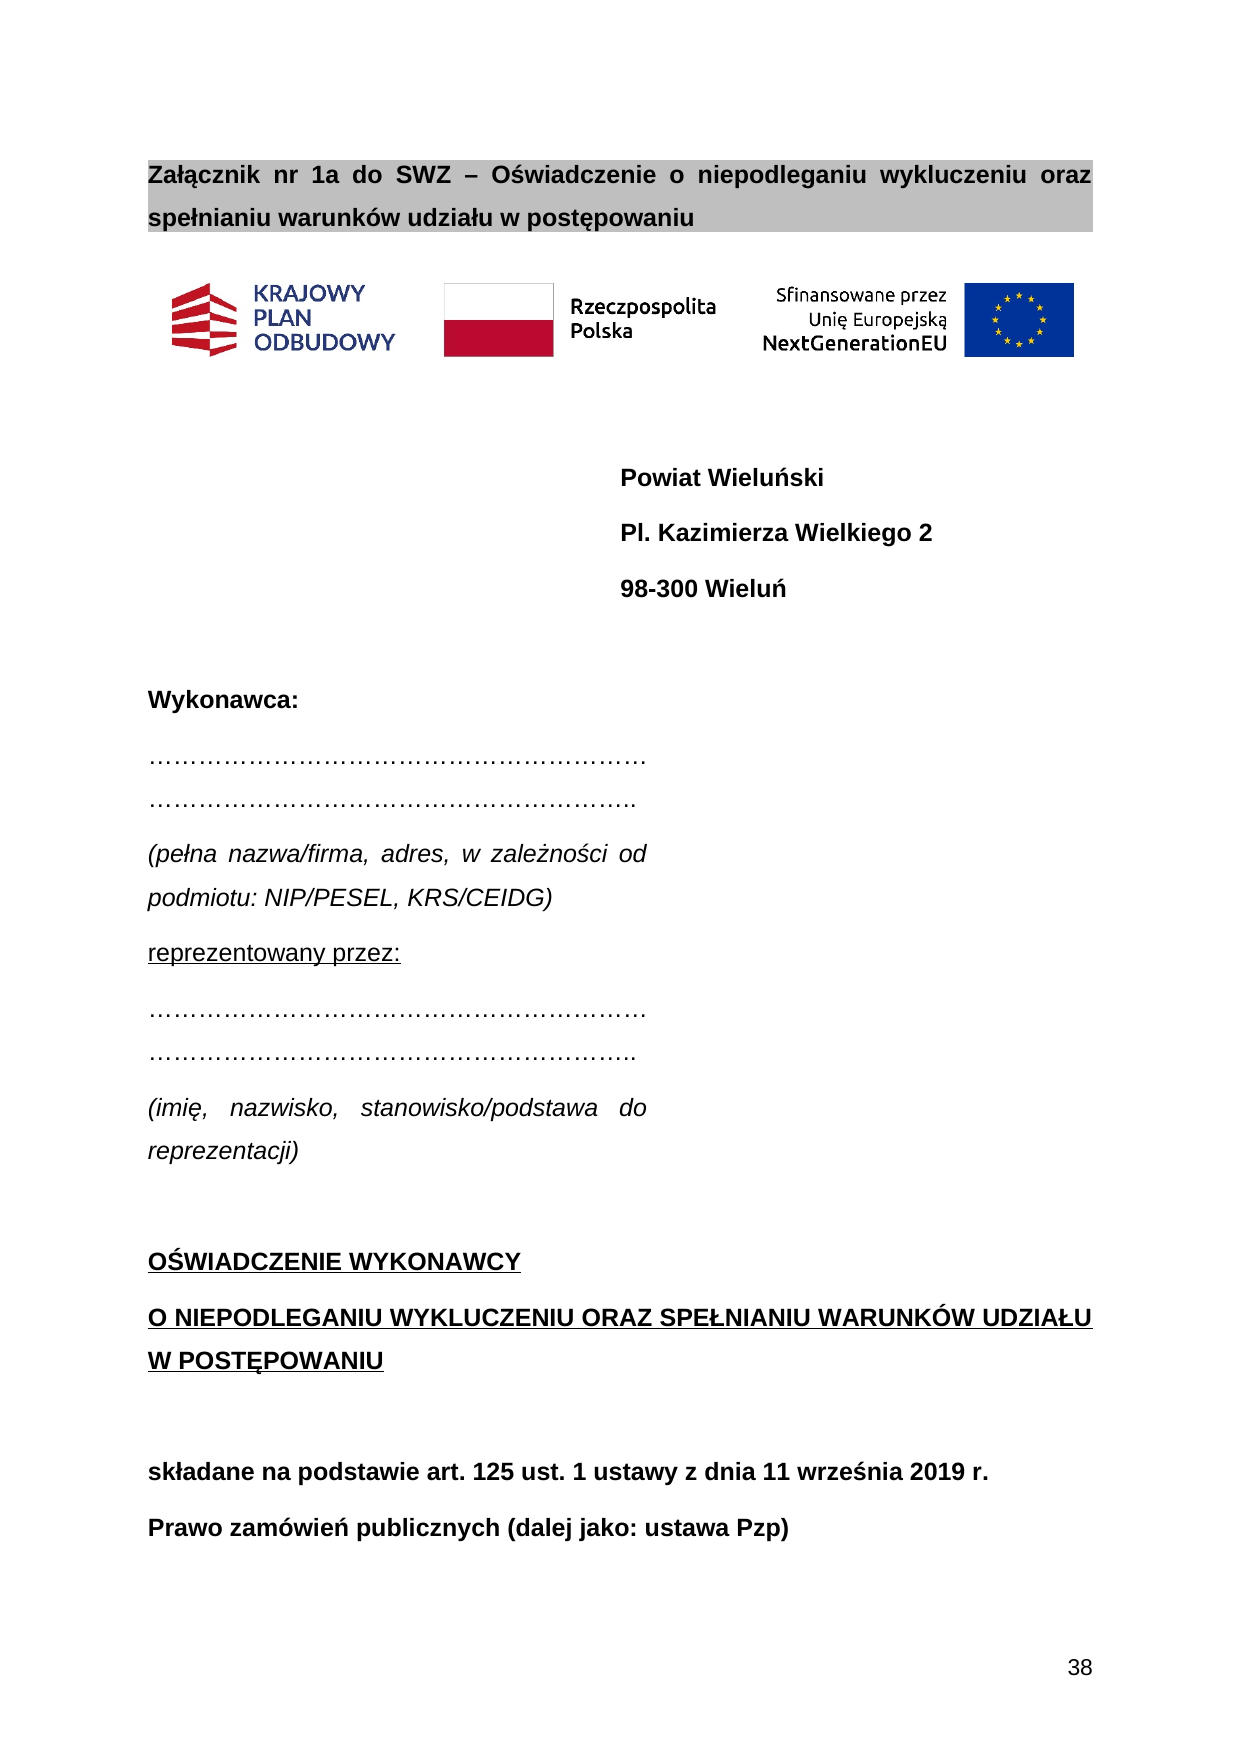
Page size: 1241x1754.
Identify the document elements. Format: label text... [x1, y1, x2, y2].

text (imię, nazwisko, stanowisko/podstawa do reprezentacji) [148, 1093, 650, 1164]
text ……………………………………………………………………………………………………….. [148, 994, 650, 1066]
text OŚWIADCZENIE WYKONAWCY [148, 1247, 1093, 1276]
text Pl. Kazimierza Wielkiego 2 [620, 518, 1093, 547]
text Powiat Wieluński [620, 463, 1093, 491]
text O NIEPODLEGANIU WYKLUCZENIU ORAZ SPEŁNIANIU WARUNKÓW UDZIAŁU W POSTĘPOWANIU [148, 1329, 1093, 1374]
text O NIEPODLEGANIU WYKLUCZENIU ORAZ SPEŁNIANIU WARUNKÓW UDZIAŁU W POSTĘPOWANIU [148, 1303, 1093, 1328]
text reprezentowany przez: [148, 938, 561, 967]
text Prawo zamówień publicznych (dalej jako: ustawa Pzp) [148, 1513, 1093, 1541]
text (pełna nazwa/firma, adres, w zależności od podmiotu: NIP/PESEL, KRS/CEIDG) [148, 839, 650, 911]
picture [147, 258, 1098, 381]
text składane na podstawie art. 125 ust. 1 ustawy z dnia 11 września 2019 r. [148, 1457, 1093, 1486]
text 98-300 Wieluń [620, 574, 1093, 603]
text Wykonawca: [148, 685, 561, 714]
subtitle Załącznik nr 1a do SWZ – Oświadczenie o niepodleganiu wykluczeniu oraz spełnianiu warunków udziału w postępowaniu [148, 160, 1093, 232]
text ……………………………………………………………………………………………………….. [148, 741, 650, 813]
